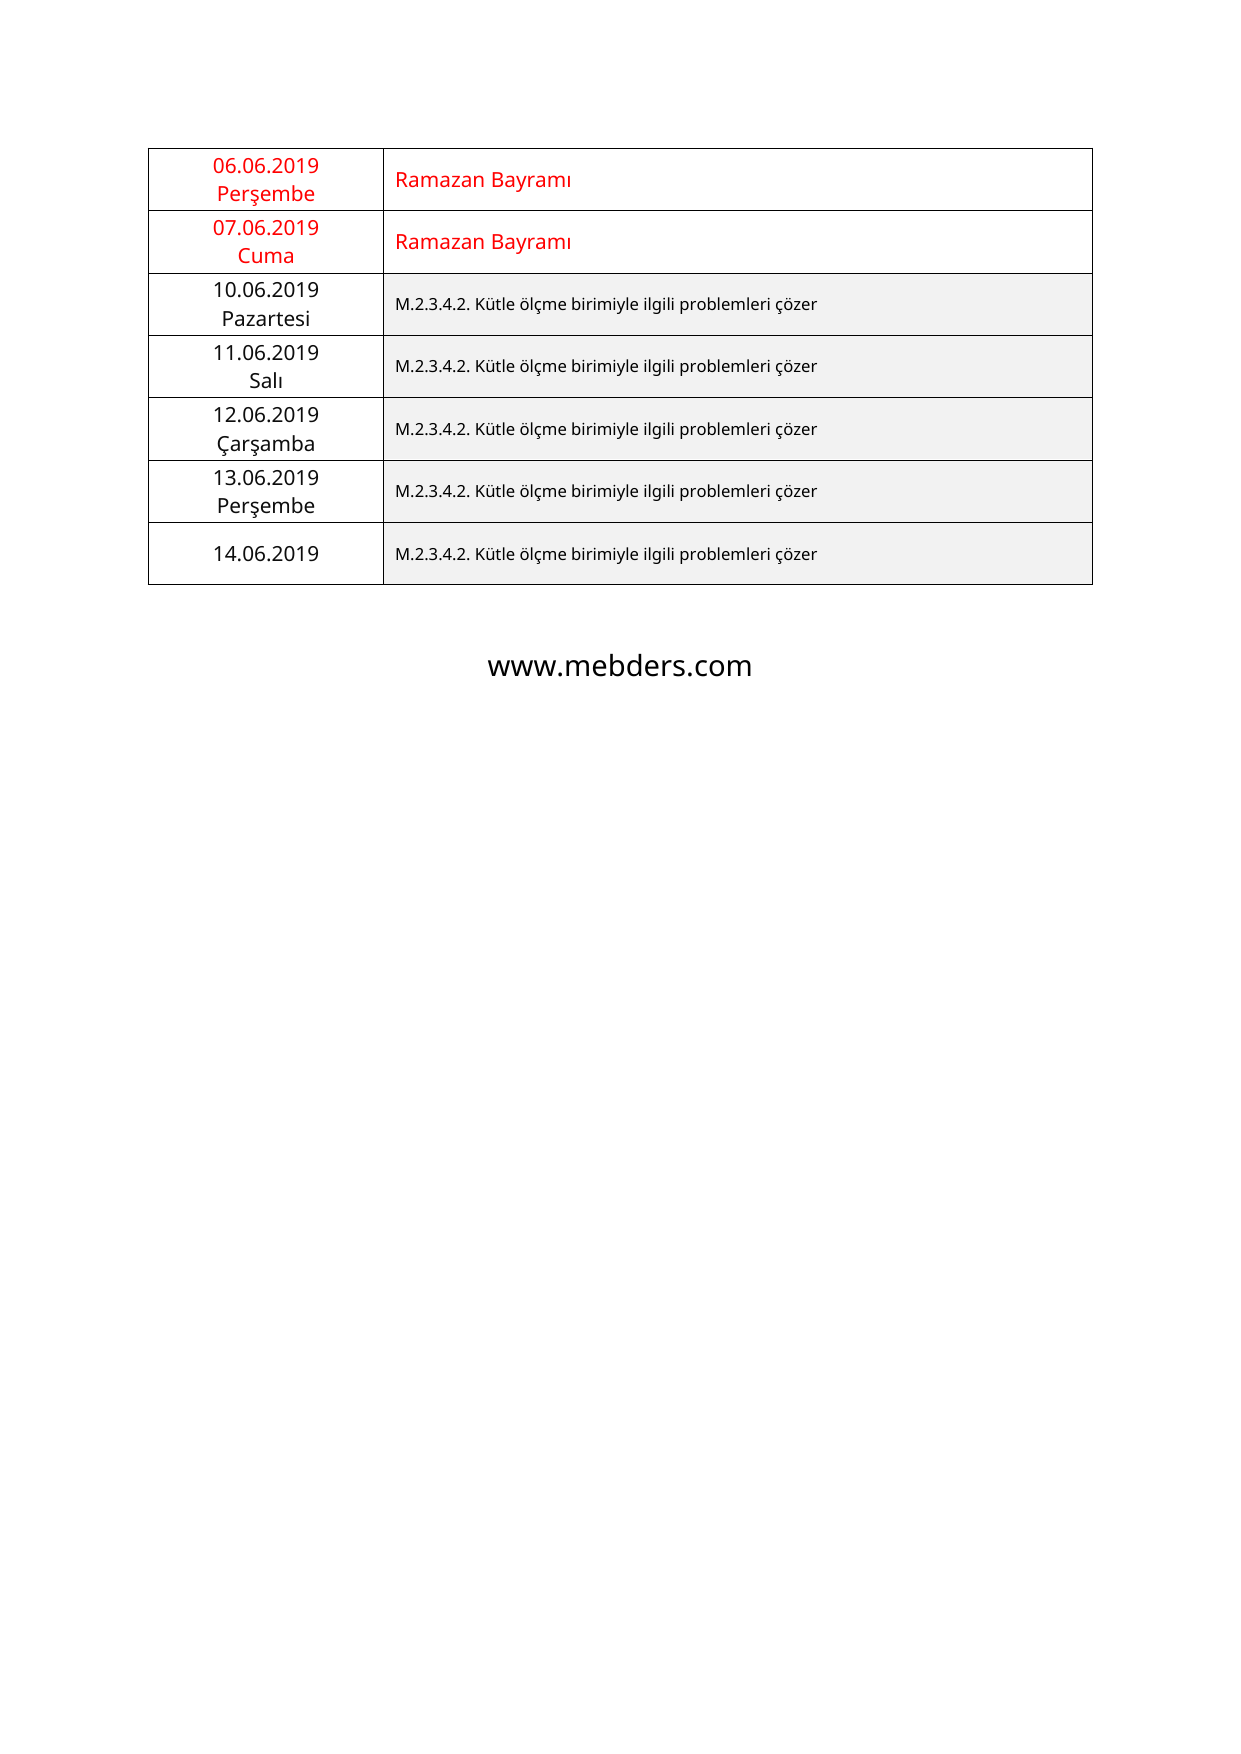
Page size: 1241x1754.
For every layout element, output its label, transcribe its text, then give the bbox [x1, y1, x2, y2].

table_cell M.2.3.4.2. Kütle ölçme birimiyle ilgili problemleri çözer [384, 398, 1092, 459]
text www.mebders.com [148, 645, 1093, 684]
table_cell 10.06.2019 Pazartesi [149, 274, 383, 335]
table_cell Ramazan Bayramı [384, 211, 1092, 272]
table_cell 13.06.2019 Perşembe [149, 461, 383, 522]
table_cell 11.06.2019 Salı [149, 336, 383, 397]
table_cell 07.06.2019 Cuma [149, 211, 383, 272]
table_cell Ramazan Bayramı [384, 149, 1092, 210]
table_cell M.2.3.4.2. Kütle ölçme birimiyle ilgili problemleri çözer [384, 336, 1092, 397]
table_cell 12.06.2019 Çarşamba [149, 398, 383, 459]
table_cell M.2.3.4.2. Kütle ölçme birimiyle ilgili problemleri çözer [384, 274, 1092, 335]
table_cell M.2.3.4.2. Kütle ölçme birimiyle ilgili problemleri çözer [384, 461, 1092, 522]
table_cell 14.06.2019 [149, 523, 383, 584]
table_cell M.2.3.4.2. Kütle ölçme birimiyle ilgili problemleri çözer [384, 523, 1092, 584]
table_cell 06.06.2019 Perşembe [149, 149, 383, 210]
